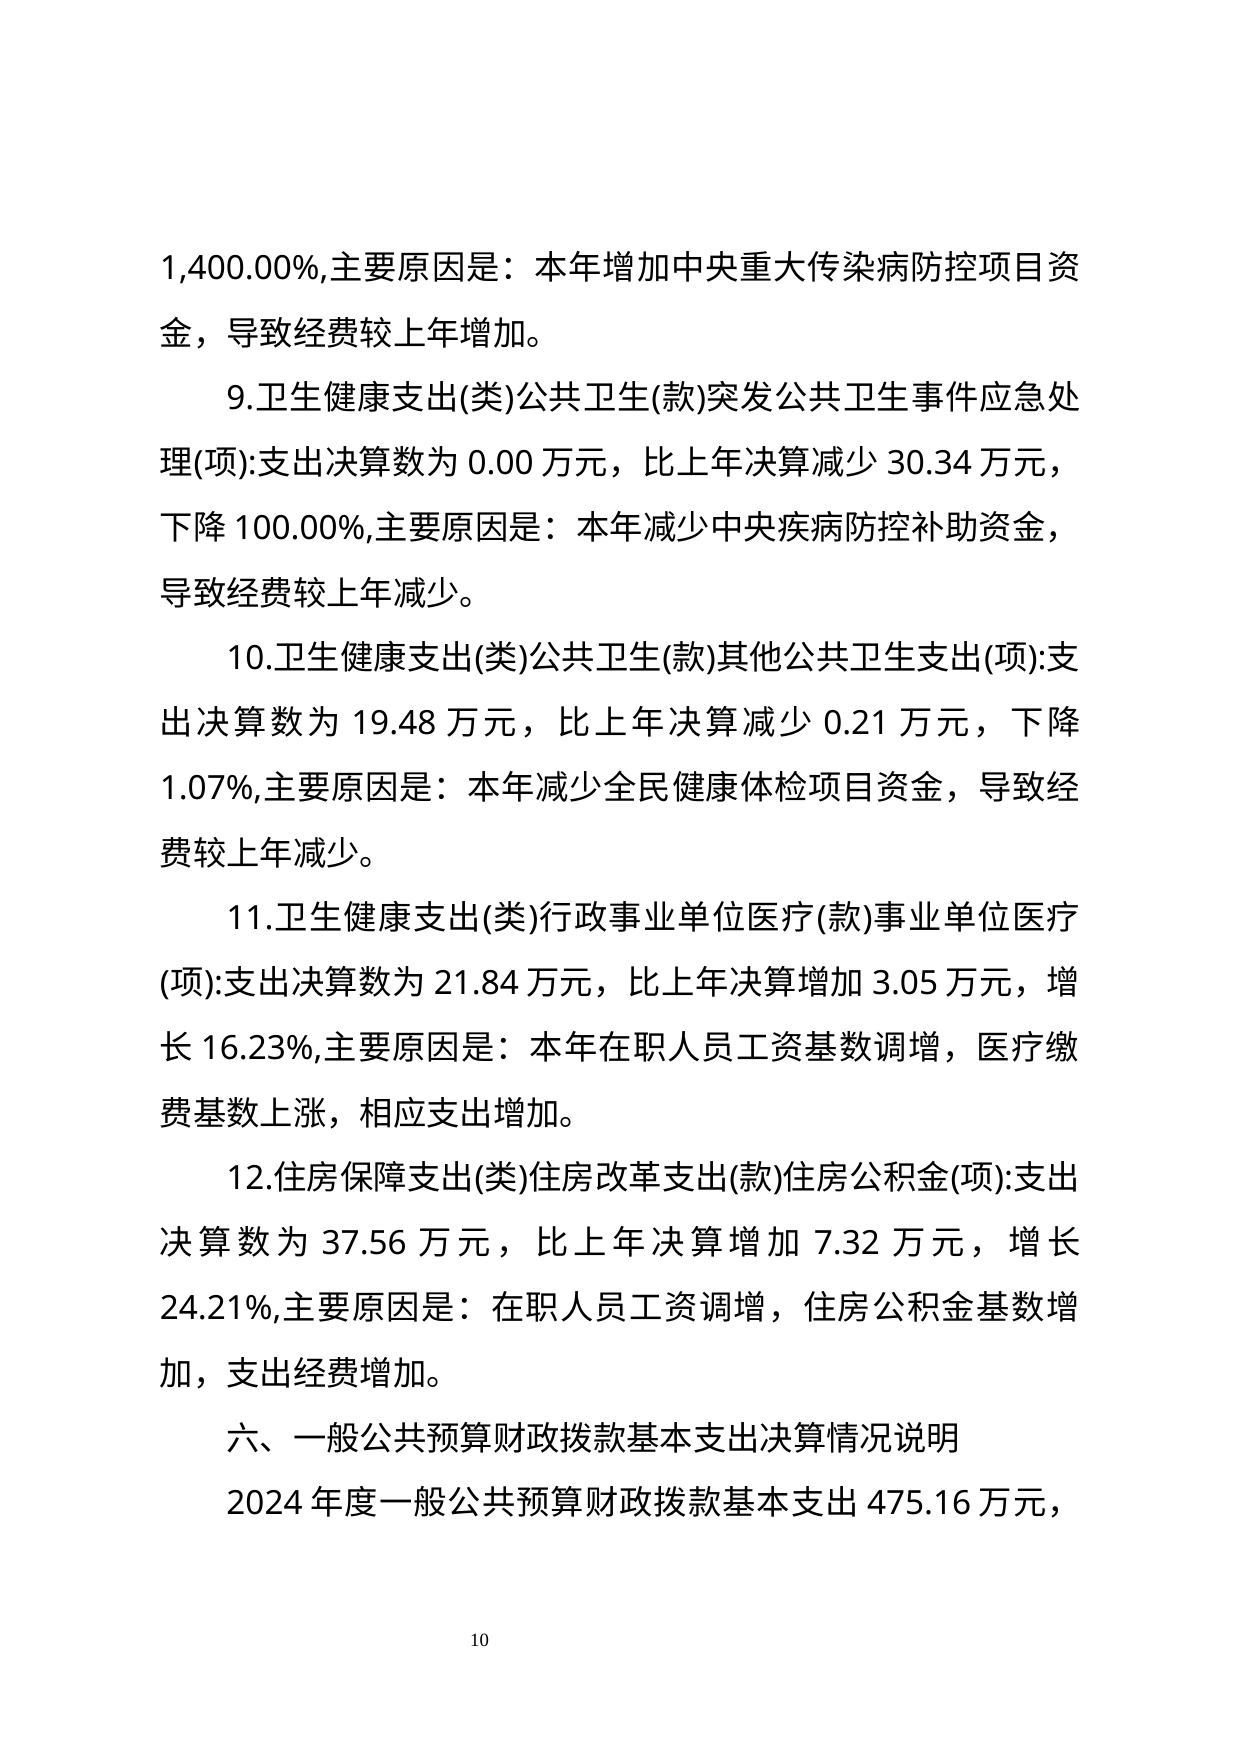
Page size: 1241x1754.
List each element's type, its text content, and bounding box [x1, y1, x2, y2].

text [159, 233, 1081, 363]
text 10.卫生健康支出(类)公共卫生(款)其他公共卫生支出(项):支出决算数为19.48万元，比上年决算减少0.21万元，下降1.07%,主要原因是：本年减少全民健康体检项目资金，导致经费较上年减少。 [159, 623, 1081, 883]
text 9.卫生健康支出(类)公共卫生(款)突发公共卫生事件应急处理(项):支出决算数为0.00万元，比上年决算减少30.34万元，下降100.00%,主要原因是：本年减少中央疾病防控补助资金，导致经费较上年减少。 [159, 363, 1081, 623]
text 六、一般公共预算财政拨款基本支出决算情况说明 [159, 1403, 1081, 1468]
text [159, 1468, 1081, 1533]
text 12.住房保障支出(类)住房改革支出(款)住房公积金(项):支出决算数为37.56万元，比上年决算增加7.32万元，增长24.21%,主要原因是：在职人员工资调增，住房公积金基数增加，支出经费增加。 [159, 1143, 1081, 1403]
text 11.卫生健康支出(类)行政事业单位医疗(款)事业单位医疗(项):支出决算数为21.84万元，比上年决算增加3.05万元，增长16.23%,主要原因是：本年在职人员工资基数调增，医疗缴费基数上涨，相应支出增加。 [159, 883, 1081, 1143]
